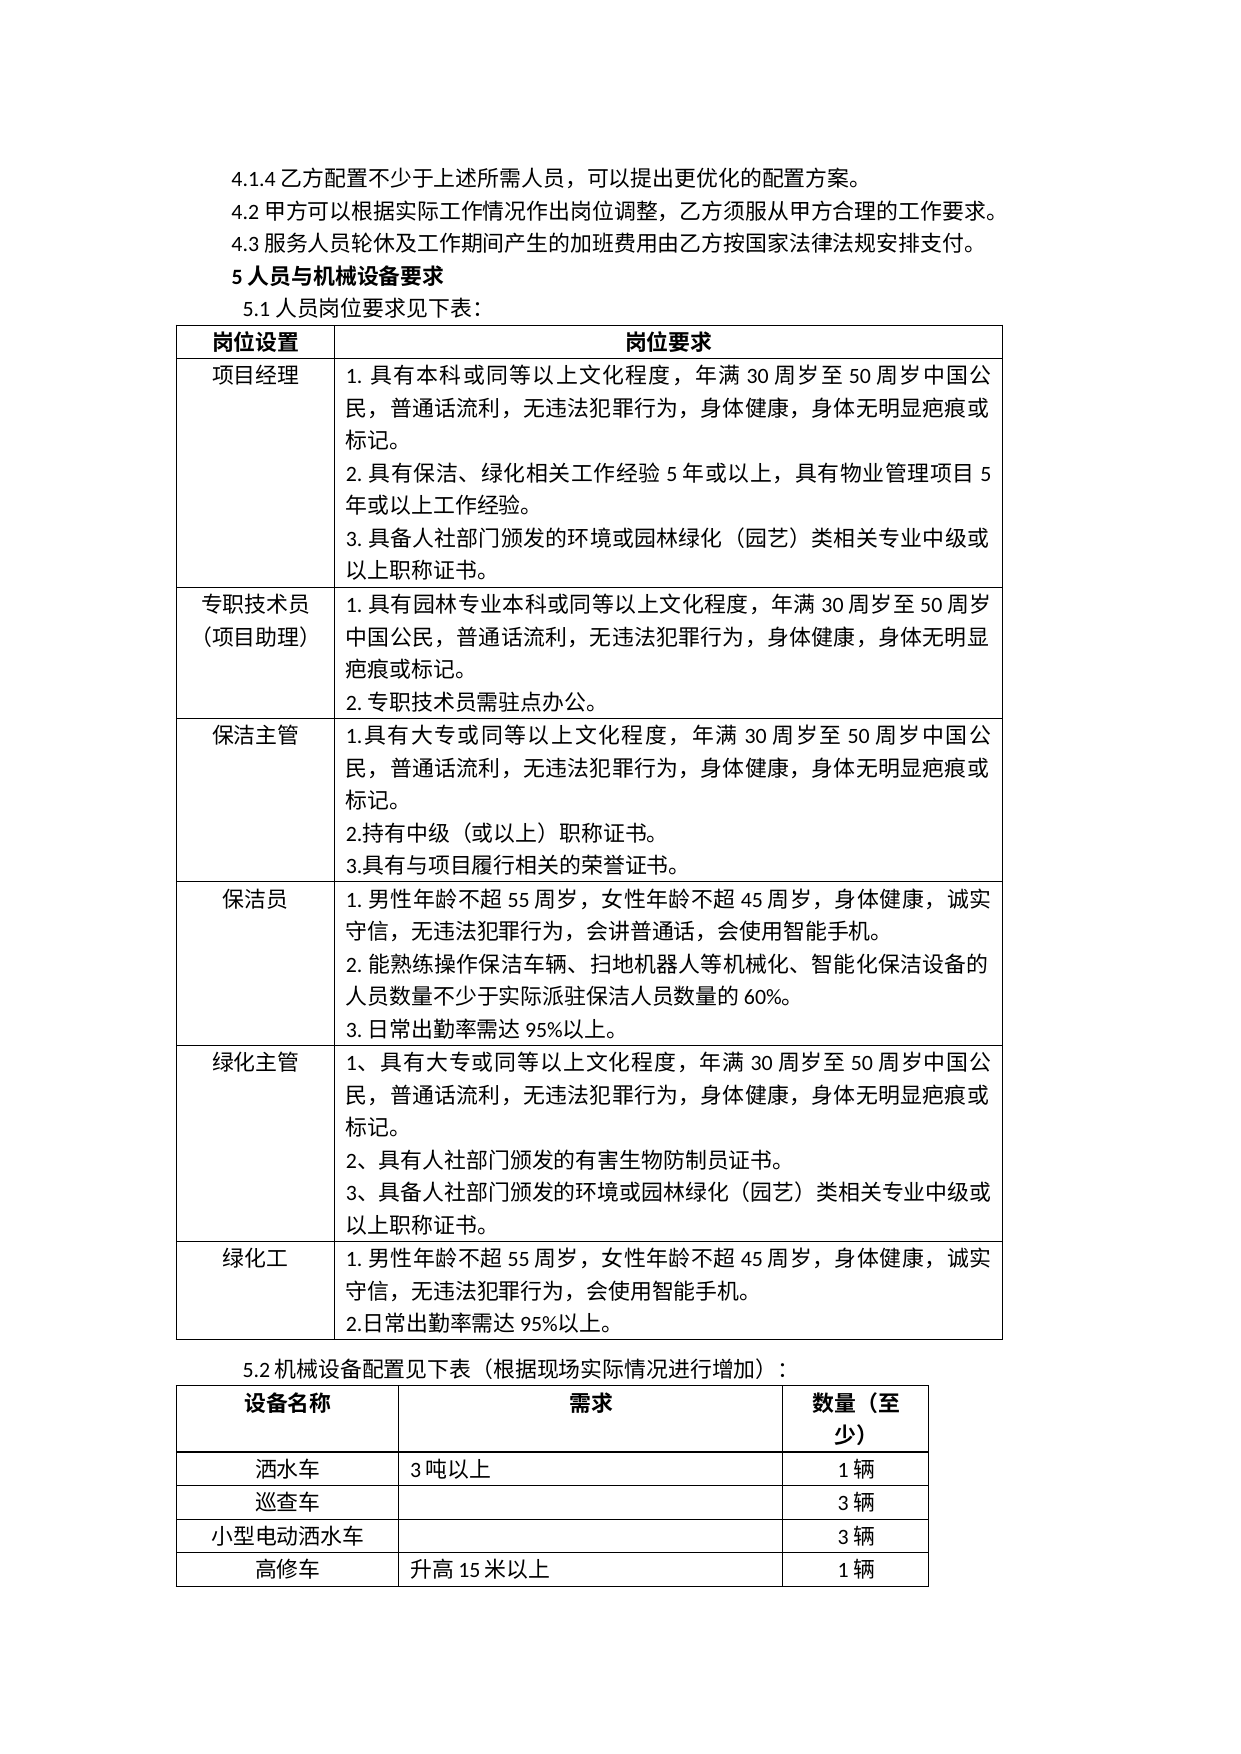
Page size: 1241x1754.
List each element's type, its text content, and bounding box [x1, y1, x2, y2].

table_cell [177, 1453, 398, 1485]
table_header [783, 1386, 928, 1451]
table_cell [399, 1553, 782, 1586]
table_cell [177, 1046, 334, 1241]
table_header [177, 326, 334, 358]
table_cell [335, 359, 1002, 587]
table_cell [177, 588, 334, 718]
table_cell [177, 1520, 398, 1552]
text 4.2 甲方可以根据实际工作情况作出岗位调整，乙方须服从甲方合理的工作要求。 [187, 194, 1053, 227]
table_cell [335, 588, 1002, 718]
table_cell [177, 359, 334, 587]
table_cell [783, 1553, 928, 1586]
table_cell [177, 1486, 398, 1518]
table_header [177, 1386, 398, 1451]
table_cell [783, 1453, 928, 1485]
text 5.2机械设备配置见下表（根据现场实际情况进行增加）： [187, 1353, 1053, 1385]
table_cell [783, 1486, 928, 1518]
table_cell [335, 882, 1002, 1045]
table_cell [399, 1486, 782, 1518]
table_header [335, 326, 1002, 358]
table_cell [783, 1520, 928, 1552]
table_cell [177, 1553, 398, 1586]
text 5 人员与机械设备要求 [187, 259, 1053, 292]
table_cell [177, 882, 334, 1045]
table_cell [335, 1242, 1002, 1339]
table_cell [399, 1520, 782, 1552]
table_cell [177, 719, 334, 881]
text 4.3 服务人员轮休及工作期间产生的加班费用由乙方按国家法律法规安排支付。 [187, 227, 1053, 259]
text 4.1.4 乙方配置不少于上述所需人员，可以提出更优化的配置方案。 [187, 162, 1053, 194]
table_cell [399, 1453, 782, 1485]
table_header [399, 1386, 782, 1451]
text 5.1 人员岗位要求见下表： [187, 292, 1053, 324]
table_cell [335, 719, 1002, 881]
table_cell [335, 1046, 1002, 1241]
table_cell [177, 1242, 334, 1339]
